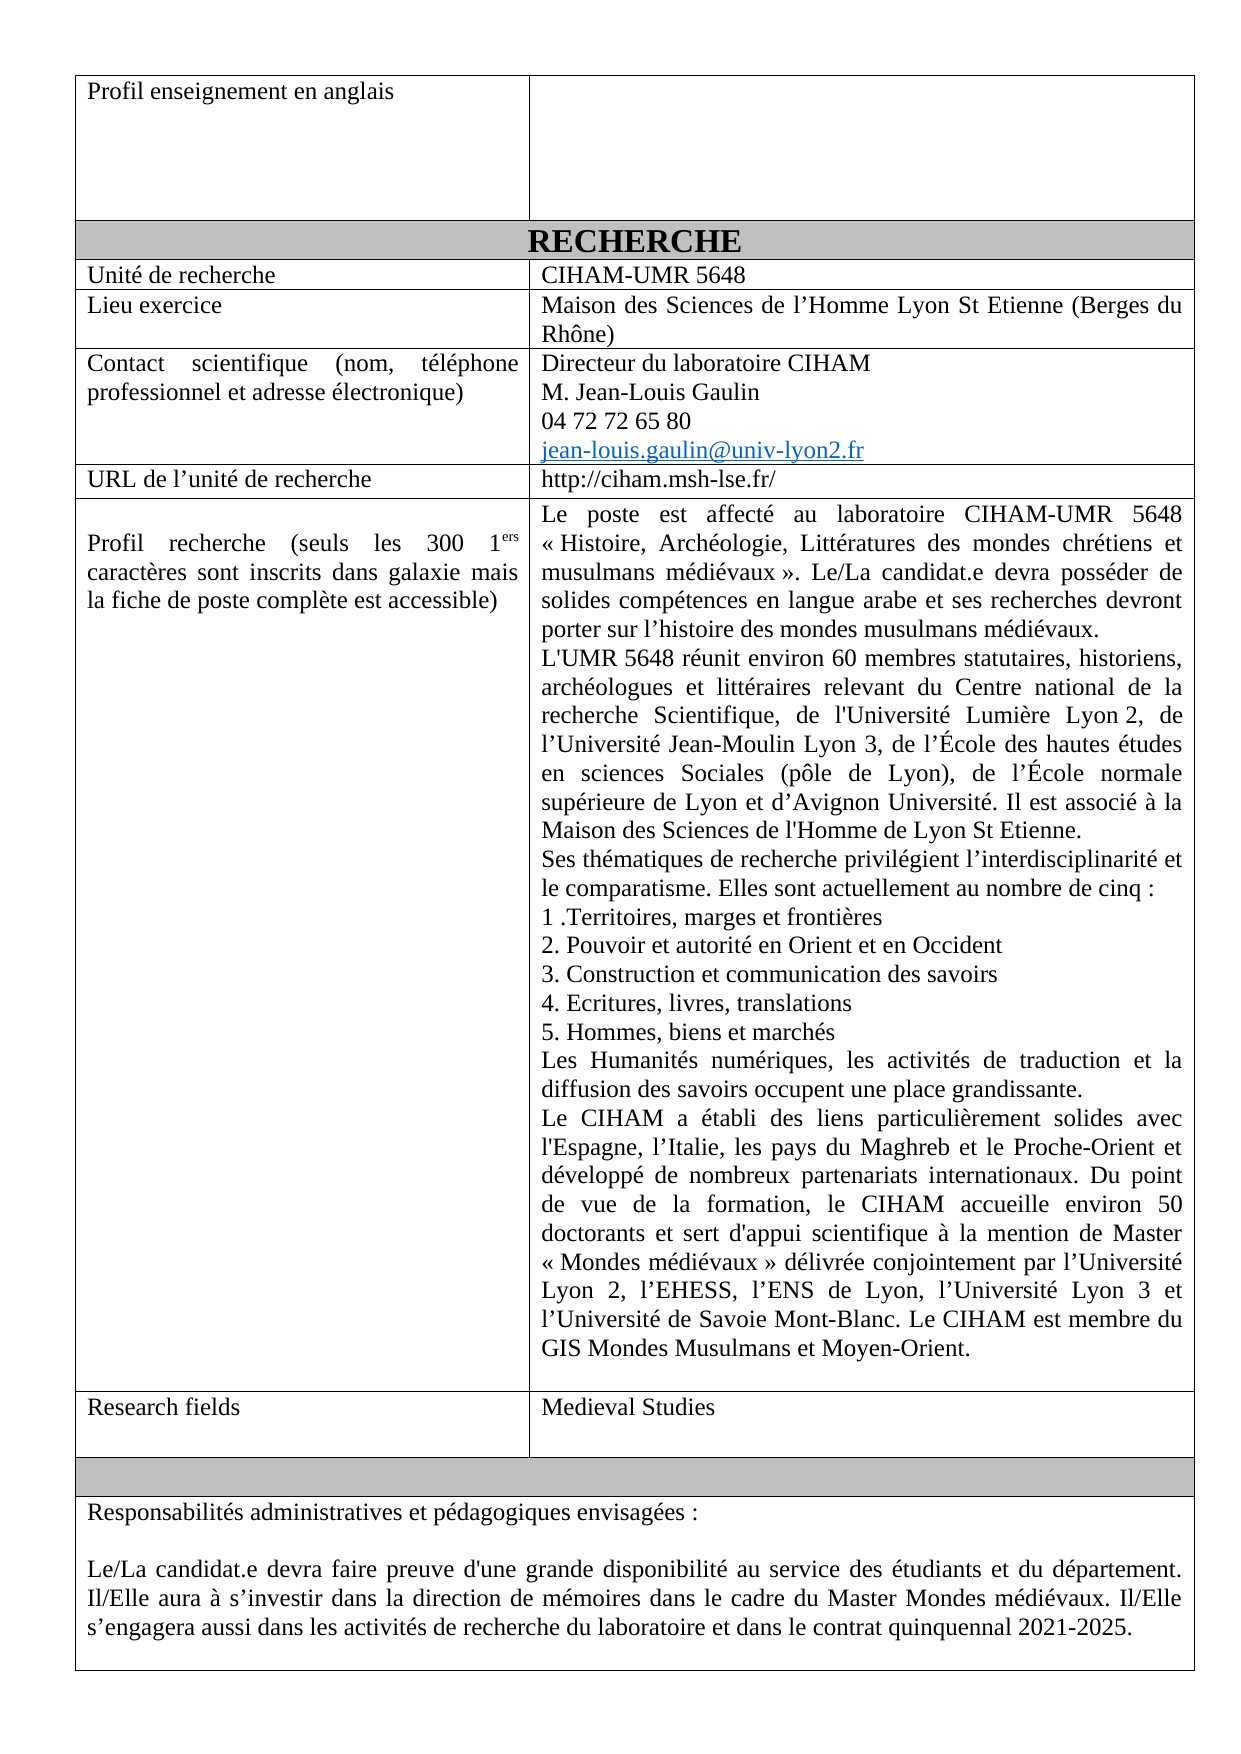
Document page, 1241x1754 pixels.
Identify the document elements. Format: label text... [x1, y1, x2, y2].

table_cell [76, 76, 529, 220]
table_cell Directeur du laboratoire CIHAM M. Jean-Louis Gaulin 04 72 72 65 80 jean-louis.gaulin@univ-lyon2.fr [530, 349, 1194, 463]
table_cell Unité de recherche [76, 260, 529, 289]
table_cell [76, 1458, 1194, 1496]
table_cell Maison des Sciences de l’Homme Lyon St Etienne (Berges du Rhône) [530, 290, 1194, 347]
table_cell RECHERCHE [76, 221, 1194, 259]
table_cell URL de l’unité de recherche [76, 465, 529, 498]
table_cell Profil recherche (seuls les 300 1ers caractères sont inscrits dans galaxie mais la fiche de poste complète est accessible) [76, 499, 529, 1391]
table_cell Lieu exercice [76, 290, 529, 347]
table_cell Research fields [76, 1392, 529, 1457]
table_cell Contact scientifique (nom, téléphone professionnel et adresse électronique) [76, 349, 529, 463]
table_cell Responsabilités administratives et pédagogiques envisagées : Le/La candidat.e devra faire preuve d'une grande disponibilité au service des étudiants et du département. Il/Elle aura à s’investir dans la direction de mémoires dans le cadre du Master Mondes médiévaux. Il/Elle s’engagera aussi dans les activités de recherche du laboratoire et dans le contrat quinquennal 2021-2025. [76, 1497, 1194, 1669]
table_cell Medieval Studies [530, 1392, 1194, 1457]
table_cell [530, 76, 1194, 220]
table_cell CIHAM-UMR 5648 [530, 260, 1194, 289]
table_cell Le poste est affecté au laboratoire CIHAM-UMR 5648 « Histoire, Archéologie, Littératures des mondes chrétiens et musulmans médiévaux ». Le/La candidat.e devra posséder de solides compétences en langue arabe et ses recherches devront porter sur l’histoire des mondes musulmans médiévaux. L'UMR 5648 réunit environ 60 membres statutaires, historiens, archéologues et littéraires relevant du Centre national de la recherche Scientifique, de l'Université Lumière Lyon 2, de l’Université Jean-Moulin Lyon 3, de l’École des hautes études en sciences Sociales (pôle de Lyon), de l’École normale supérieure de Lyon et d’Avignon Université. Il est associé à la Maison des Sciences de l'Homme de Lyon St Etienne. Ses thématiques de recherche privilégient l’interdisciplinarité et le comparatisme. Elles sont actuellement au nombre de cinq : 1 .Territoires, marges et frontières 2. Pouvoir et autorité en Orient et en Occident 3. Construction et communication des savoirs 4. Ecritures, livres, translations 5. Hommes, biens et marchés Les Humanités numériques, les activités de traduction et la diffusion des savoirs occupent une place grandissante. Le CIHAM a établi des liens particulièrement solides avec l'Espagne, l’Italie, les pays du Maghreb et le Proche-Orient et développé de nombreux partenariats internationaux. Du point de vue de la formation, le CIHAM accueille environ 50 doctorants et sert d'appui scientifique à la mention de Master « Mondes médiévaux » délivrée conjointement par l’Université Lyon 2, l’EHESS, l’ENS de Lyon, l’Université Lyon 3 et l’Université de Savoie Mont-Blanc. Le CIHAM est membre du GIS Mondes Musulmans et Moyen-Orient. [530, 499, 1194, 1391]
table_cell http://ciham.msh-lse.fr/ [530, 465, 1194, 498]
